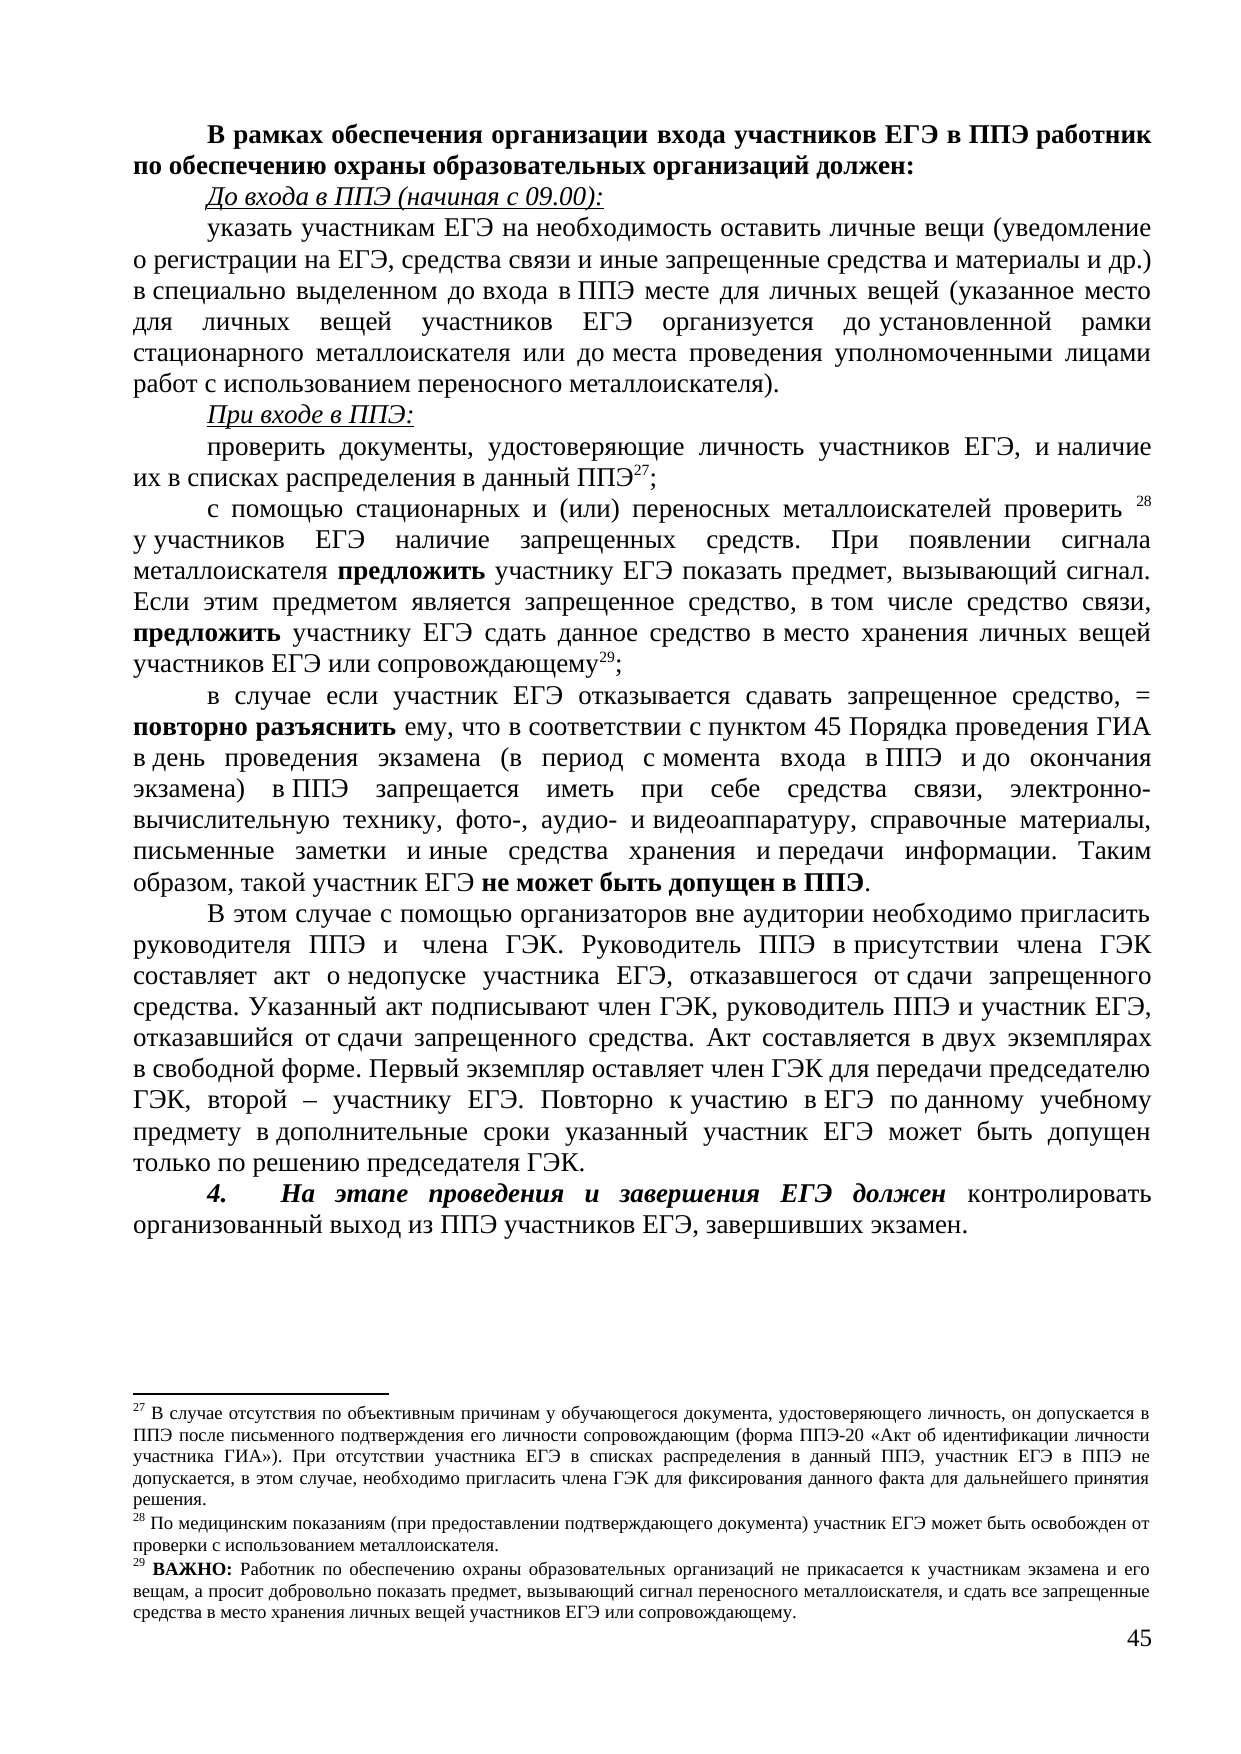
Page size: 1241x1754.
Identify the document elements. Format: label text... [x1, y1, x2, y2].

text с помощью стационарных и (или) переносных металлоискателей проверить у участников ЕГЭ наличие запрещенных средств. При появлении сигнала металлоискателя предложить участнику ЕГЭ показать предмет, вызывающий сигнал. Если этим предметом является запрещенное средство, в том числе средство связи, предложить участнику ЕГЭ сдать данное средство в место хранения личных вещей участников ЕГЭ или сопровождающему; [133, 492, 1152, 679]
text указать участникам ЕГЭ на необходимость оставить личные вещи (уведомление о регистрации на ЕГЭ, средства связи и иные запрещенные средства и материалы и др.) в специально выделенном до входа в ППЭ месте для личных вещей (указанное место для личных вещей участников ЕГЭ организуется до установленной рамки стационарного металлоискателя или до места проведения уполномоченными лицами работ с использованием переносного металлоискателя). [133, 212, 1152, 398]
list На этапе проведения и завершения ЕГЭ должен контролировать организованный выход из ППЭ участников ЕГЭ, завершивших экзамен. [133, 1177, 1152, 1239]
text проверить документы, удостоверяющие личность участников ЕГЭ, и наличие их в списках распределения в данный ППЭ; [133, 429, 1152, 492]
text в случае если участник ЕГЭ отказывается сдавать запрещенное средство, = повторно разъяснить ему, что в соответствии с пунктом 45 Порядка проведения ГИА в день проведения экзамена (в период с момента входа в ППЭ и до окончания экзамена) в ППЭ запрещается иметь при себе средства связи, электронно-вычислительную технику, фото-, аудио- и видеоаппаратуру, справочные материалы, письменные заметки и иные средства хранения и передачи информации. Таким образом, такой участник ЕГЭ не может быть допущен в ППЭ. [133, 679, 1152, 897]
text В рамках обеспечения организации входа участников ЕГЭ в ППЭ работник по обеспечению охраны образовательных организаций должен: [133, 118, 1152, 180]
text В этом случае с помощью организаторов вне аудитории необходимо пригласить руководителя ППЭ и члена ГЭК. Руководитель ППЭ в присутствии члена ГЭК составляет акт о недопуске участника ЕГЭ, отказавшегося от сдачи запрещенного средства. Указанный акт подписывают член ГЭК, руководитель ППЭ и участник ЕГЭ, отказавшийся от сдачи запрещенного средства. Акт составляется в двух экземплярах в свободной форме. Первый экземпляр оставляет член ГЭК для передачи председателю ГЭК, второй – участнику ЕГЭ. Повторно к участию в ЕГЭ по данному учебному предмету в дополнительные сроки указанный участник ЕГЭ может быть допущен только по решению председателя ГЭК. [133, 897, 1152, 1177]
text До входа в ППЭ (начиная с 09.00): [133, 180, 1152, 212]
text При входе в ППЭ: [133, 398, 1152, 429]
